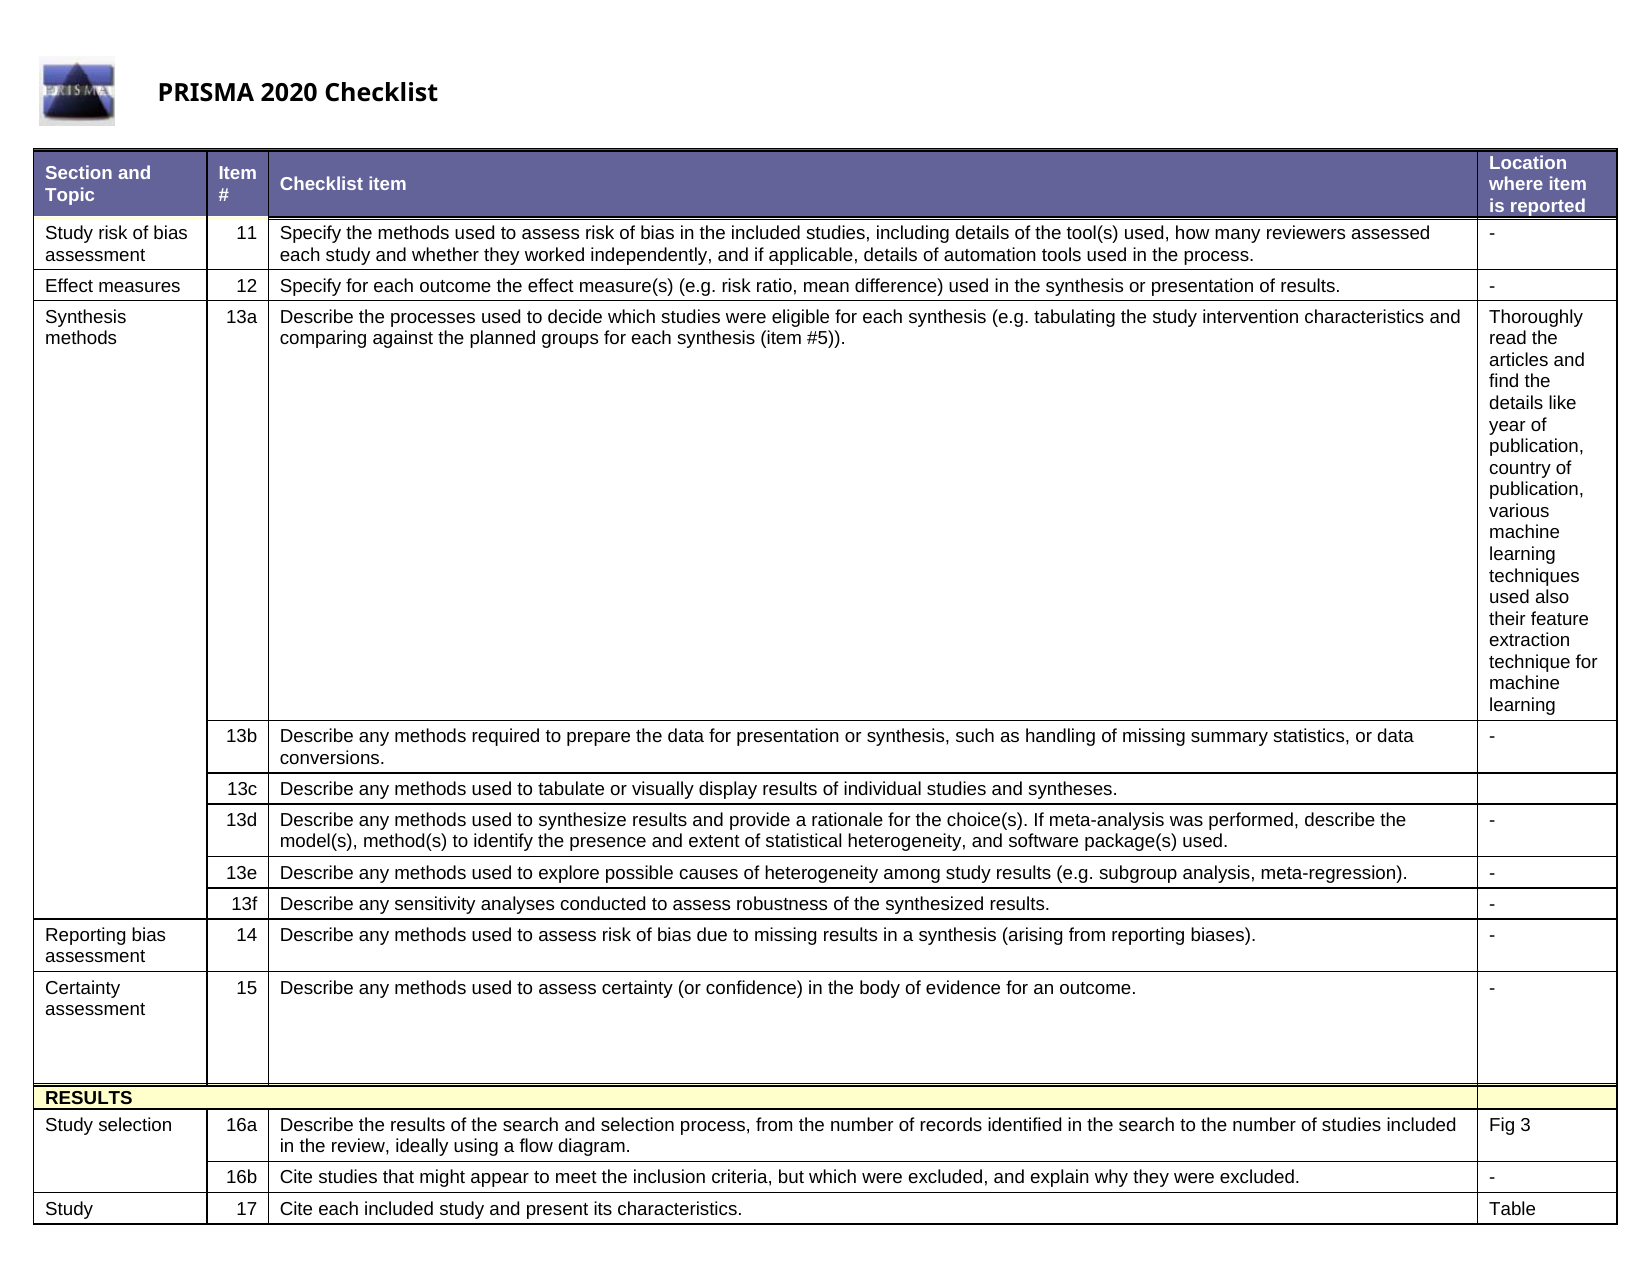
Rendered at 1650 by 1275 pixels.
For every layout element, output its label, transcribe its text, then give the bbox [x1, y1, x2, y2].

table_cell Certainty assessment [34, 972, 206, 1083]
table_cell Table 2,3,4,5,6 [1478, 1193, 1616, 1223]
table_cell Reporting bias assessment [34, 920, 206, 971]
table_cell - [1478, 805, 1616, 856]
table_cell [1478, 774, 1616, 803]
table_cell Study selection [34, 1110, 206, 1192]
table_cell Thoroughly read the articles and find the details like year of publication, country of publication, various machine learning techniques used also their feature extraction technique for machine learning [1478, 301, 1616, 719]
table_cell 13c [208, 774, 268, 803]
table_cell 16a [208, 1110, 268, 1161]
table_cell 13d [208, 805, 268, 856]
table_cell Cite each included study and present its characteristics. [269, 1193, 1477, 1223]
table_cell Effect measures [34, 270, 206, 300]
table_cell - [1478, 972, 1616, 1083]
table_cell Describe the processes used to decide which studies were eligible for each synthesis (e.g. tabulating the study intervention characteristics and comparing against the planned groups for each synthesis (item #5)). [269, 301, 1477, 719]
table_cell 13b [208, 721, 268, 772]
table_cell Cite studies that might appear to meet the inclusion criteria, but which were excluded, and explain why they were excluded. [269, 1162, 1477, 1192]
table_cell 14 [208, 920, 268, 971]
table_cell 13f [208, 889, 268, 918]
table_cell Describe any methods used to assess certainty (or confidence) in the body of evidence for an outcome. [269, 972, 1477, 1083]
table_cell RESULTS [34, 1087, 1477, 1108]
table_cell 11 [208, 219, 268, 269]
table_cell Describe the results of the search and selection process, from the number of records identified in the search to the number of studies included in the review, ideally using a flow diagram. [269, 1110, 1477, 1161]
picture [39, 56, 115, 126]
table_cell - [1478, 1162, 1616, 1192]
table_cell Fig 3 [1478, 1110, 1616, 1161]
table_cell - [1478, 857, 1616, 887]
table_header Item # [208, 152, 268, 216]
table_header Section and Topic [34, 152, 206, 216]
table_cell Describe any methods required to prepare the data for presentation or synthesis, such as handling of missing summary statistics, or data conversions. [269, 721, 1477, 772]
table_cell 17 [208, 1193, 268, 1223]
table_cell 13a [208, 301, 268, 719]
table_cell Study risk of bias assessment [34, 219, 206, 269]
table_cell Specify for each outcome the effect measure(s) (e.g. risk ratio, mean difference) used in the synthesis or presentation of results. [269, 270, 1477, 300]
table_cell Describe any methods used to assess risk of bias due to missing results in a synthesis (arising from reporting biases). [269, 920, 1477, 971]
table_cell - [1478, 721, 1616, 772]
table_cell 15 [208, 972, 268, 1083]
table_cell - [1478, 889, 1616, 918]
table_cell 13e [208, 857, 268, 887]
table_cell [1478, 1087, 1616, 1108]
table_header Location where item is reported [1478, 152, 1616, 216]
table_cell - [1478, 220, 1616, 269]
table_header Checklist item [269, 152, 1477, 216]
table_cell 16b [208, 1162, 268, 1192]
table_cell Describe any methods used to tabulate or visually display results of individual studies and syntheses. [269, 774, 1477, 803]
table_cell Synthesis methods [34, 301, 206, 918]
table_cell 12 [208, 270, 268, 300]
table_cell Describe any sensitivity analyses conducted to assess robustness of the synthesized results. [269, 889, 1477, 918]
table_cell Study characteristics [34, 1193, 206, 1223]
table_cell - [1478, 270, 1616, 300]
table_cell Specify the methods used to assess risk of bias in the included studies, including details of the tool(s) used, how many reviewers assessed each study and whether they worked independently, and if applicable, details of automation tools used in the process. [269, 220, 1477, 269]
table_cell Describe any methods used to explore possible causes of heterogeneity among study results (e.g. subgroup analysis, meta-regression). [269, 857, 1477, 887]
table_cell Describe any methods used to synthesize results and provide a rationale for the choice(s). If meta-analysis was performed, describe the model(s), method(s) to identify the presence and extent of statistical heterogeneity, and software package(s) used. [269, 805, 1477, 856]
table_cell - [1478, 920, 1616, 971]
